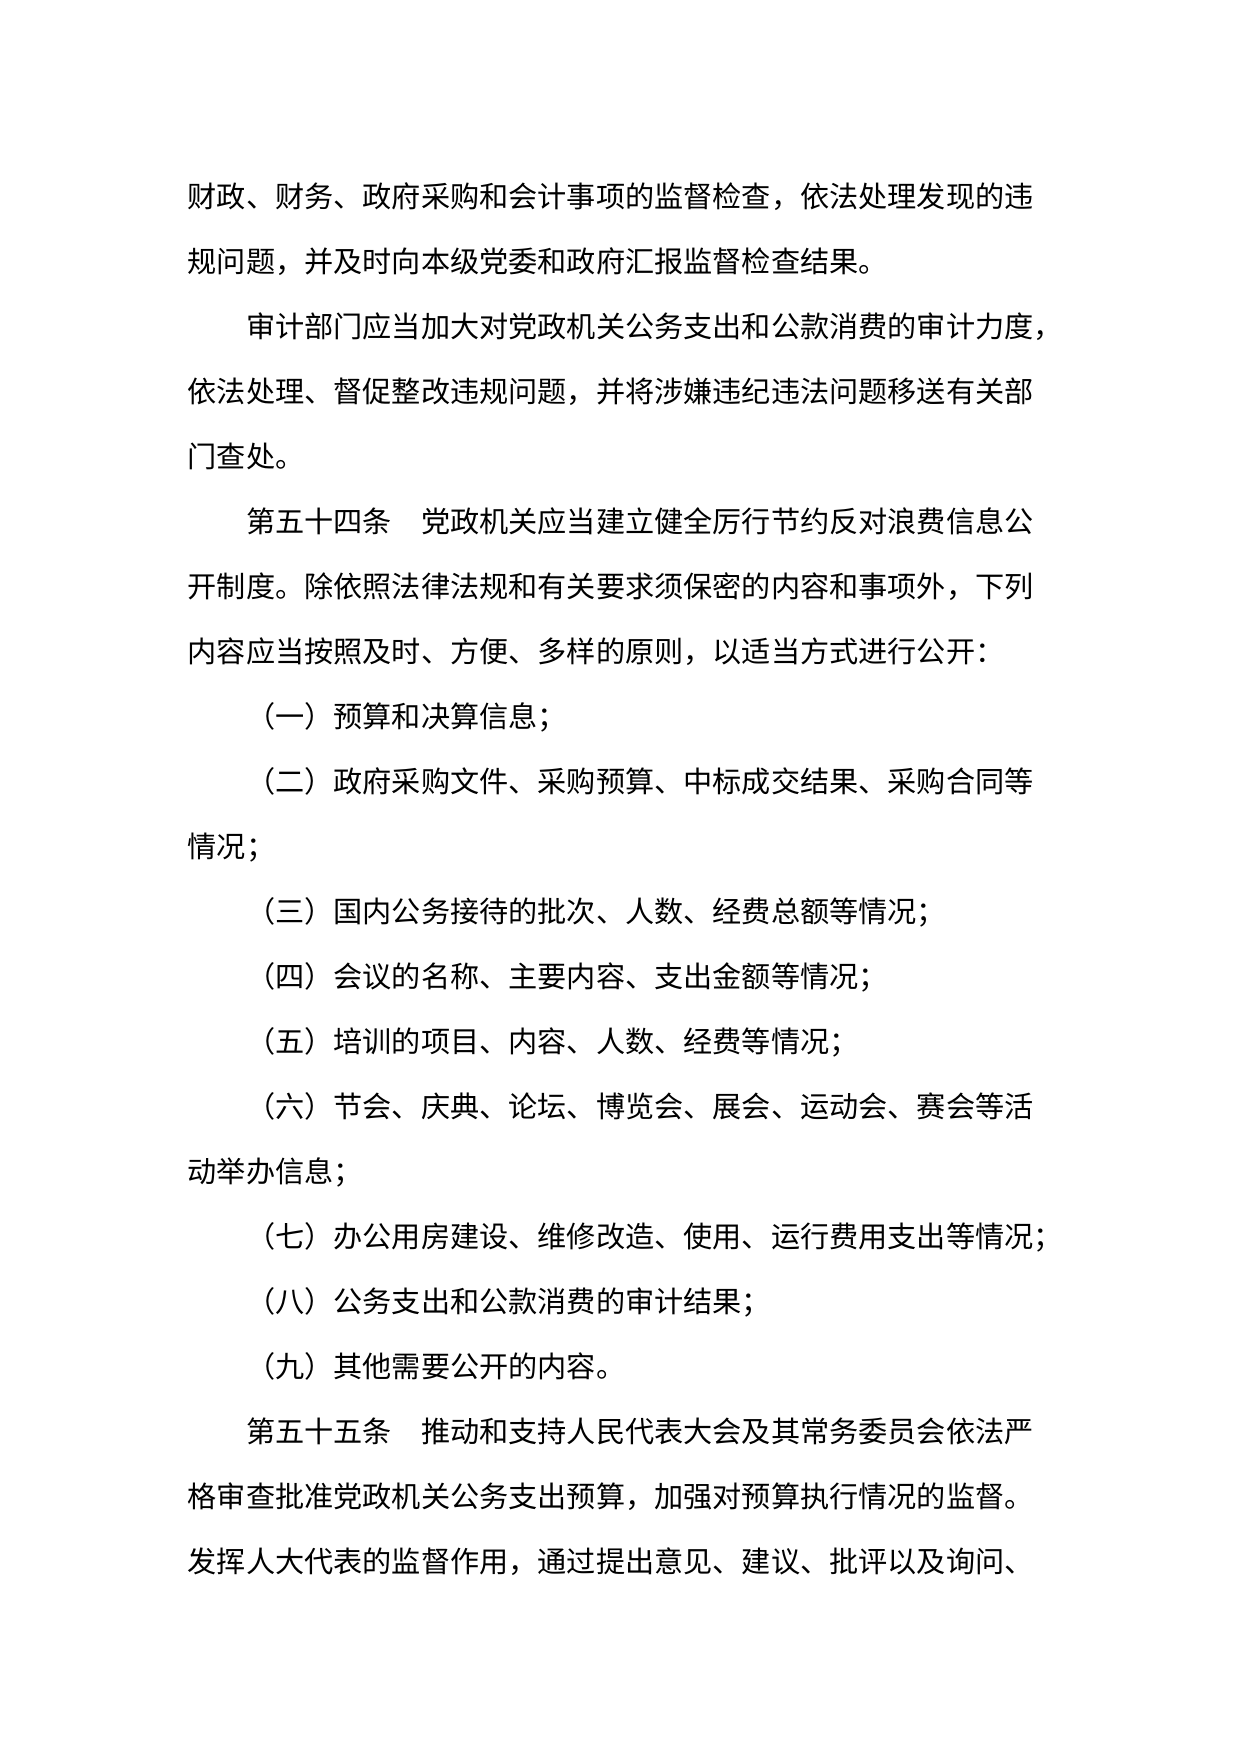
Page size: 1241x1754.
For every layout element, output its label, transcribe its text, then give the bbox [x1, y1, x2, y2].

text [187, 162, 1053, 292]
text （一）预算和决算信息； [187, 682, 1053, 747]
text （二）政府采购文件、采购预算、中标成交结果、采购合同等情况； [187, 747, 1053, 877]
text （五）培训的项目、内容、人数、经费等情况； [187, 1007, 1053, 1072]
text （七）办公用房建设、维修改造、使用、运行费用支出等情况； [187, 1202, 1053, 1267]
text （三）国内公务接待的批次、人数、经费总额等情况； [187, 877, 1053, 942]
text （四）会议的名称、主要内容、支出金额等情况； [187, 942, 1053, 1007]
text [187, 1397, 1053, 1592]
text （九）其他需要公开的内容。 [187, 1332, 1053, 1397]
text （六）节会、庆典、论坛、博览会、展会、运动会、赛会等活动举办信息； [187, 1072, 1053, 1202]
text 审计部门应当加大对党政机关公务支出和公款消费的审计力度，依法处理、督促整改违规问题，并将涉嫌违纪违法问题移送有关部门查处。 [187, 292, 1053, 487]
text （八）公务支出和公款消费的审计结果； [187, 1267, 1053, 1332]
text 第五十四条 党政机关应当建立健全厉行节约反对浪费信息公开制度。除依照法律法规和有关要求须保密的内容和事项外，下列内容应当按照及时、方便、多样的原则，以适当方式进行公开： [187, 487, 1053, 682]
